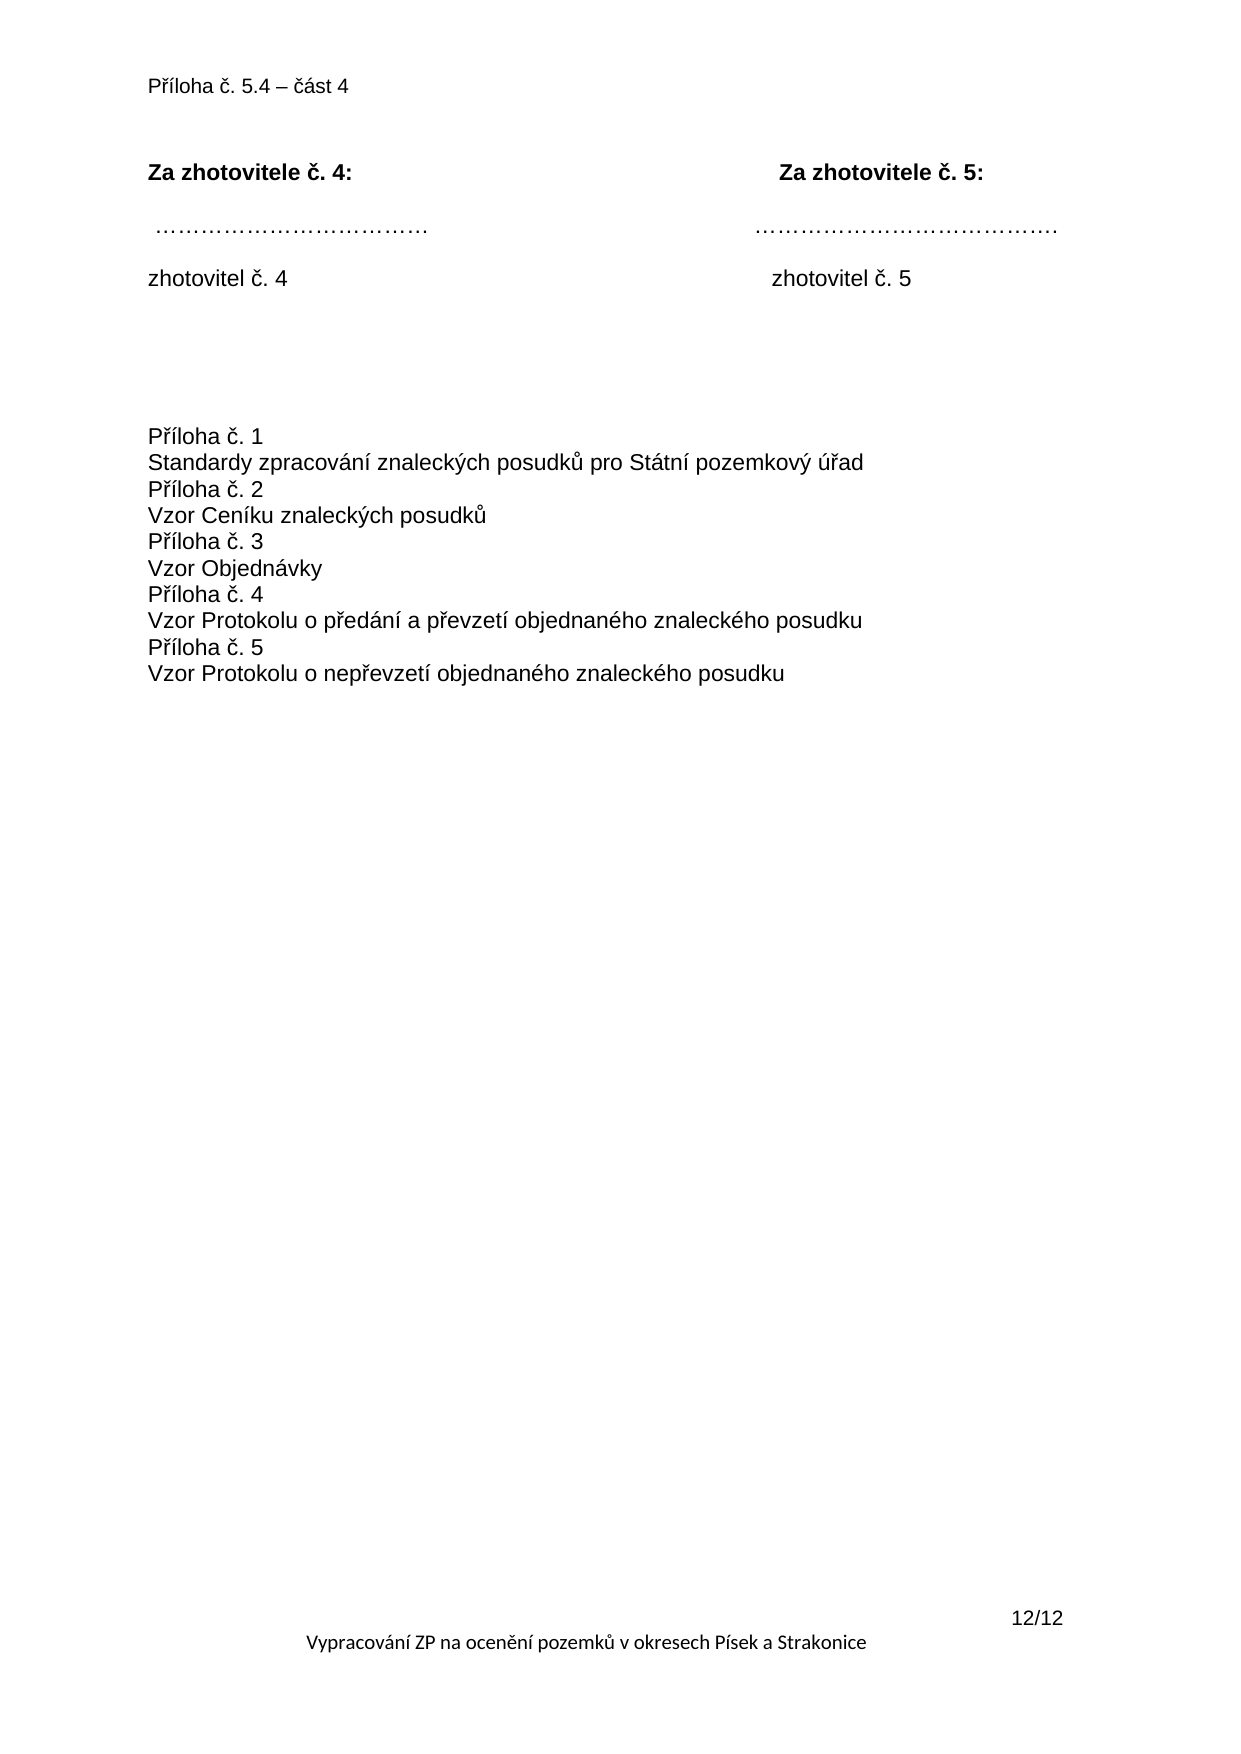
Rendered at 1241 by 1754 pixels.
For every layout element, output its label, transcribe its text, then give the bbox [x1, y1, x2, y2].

text Za zhotovitele č. 4: Za zhotovitele č. 5: [148, 159, 1063, 186]
text Příloha č. 3 [148, 528, 1063, 554]
text Příloha č. 4 [148, 581, 1063, 607]
text Standardy zpracování znaleckých posudků pro Státní pozemkový úřad [148, 449, 1063, 476]
text Vzor Protokolu o předání a převzetí objednaného znaleckého posudku [148, 607, 1063, 634]
text zhotovitel č. 4 zhotovitel č. 5 [148, 265, 1063, 291]
text Příloha č. 2 [148, 476, 1063, 502]
text Vzor Objednávky [148, 554, 1063, 581]
text ……………………………… …………………………………. [148, 212, 1063, 238]
text Příloha č. 1 [148, 423, 1063, 449]
text Příloha č. 5 [148, 634, 1063, 660]
text Vzor Protokolu o nepřevzetí objednaného znaleckého posudku [148, 660, 1063, 686]
text Vzor Ceníku znaleckých posudků [148, 502, 1063, 528]
